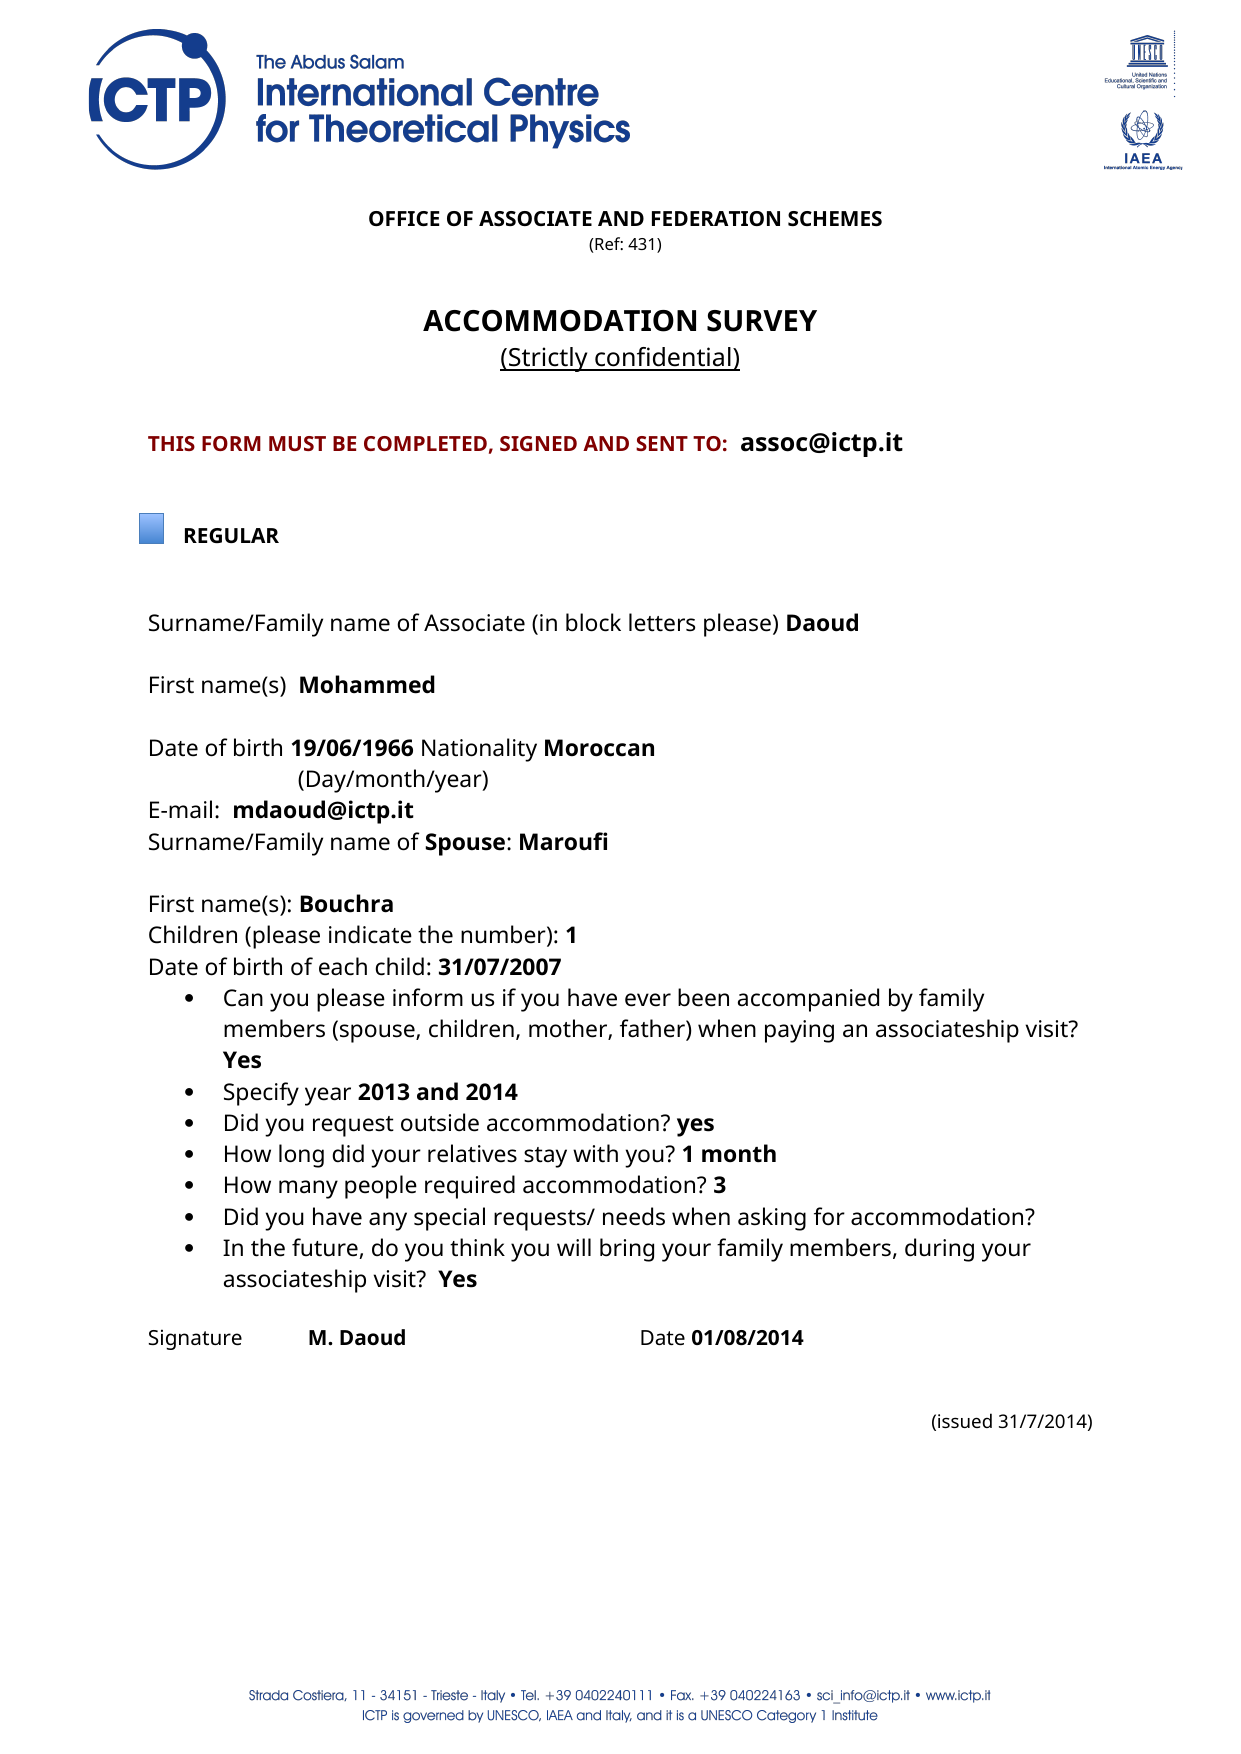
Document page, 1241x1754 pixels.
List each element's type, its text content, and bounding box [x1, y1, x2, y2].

text Children (please indicate the number): 1 [148, 919, 1092, 951]
list In the future, do you think you will bring your family members, during your associateship visit? Yes [185, 1232, 1092, 1294]
picture [88, 29, 1183, 170]
list Did you have any special requests/ needs when asking for accommodation? [185, 1201, 1092, 1232]
text REGULAR [148, 522, 1092, 550]
text This form must be completed, signed and sent to: assoc@ictp.it [148, 425, 1092, 459]
text First name(s): Bouchra [148, 888, 1092, 919]
picture [249, 1690, 991, 1723]
text Signature M. Daoud Date 01/08/2014 [148, 1323, 1092, 1351]
text ACCOMMODATION SURVEY [148, 300, 1092, 340]
text First name(s) Mohammed [148, 669, 1092, 701]
text Date of birth 19/06/1966 Nationality Moroccan [148, 732, 1092, 763]
list Did you request outside accommodation? yes [185, 1107, 1092, 1138]
text OFFICE OF ASSOCIATE AND FEDERATION SCHEMES [158, 204, 1092, 232]
text E-mail: mdaoud@ictp.it [148, 794, 1092, 826]
list Specify year 2013 and 2014 [185, 1076, 1092, 1107]
text Date of birth of each child: 31/07/2007 [148, 951, 1092, 982]
text Surname/Family name of Associate (in block letters please) Daoud [148, 607, 1092, 638]
list How long did your relatives stay with you? 1 month [185, 1138, 1092, 1169]
text (issued 31/7/2014) [148, 1408, 1092, 1434]
text (Day/month/year) [148, 763, 1092, 794]
list How many people required accommodation? 3 [185, 1169, 1092, 1201]
text (Strictly confidential) [148, 340, 1092, 374]
text (Ref: 431) [158, 232, 1092, 255]
list Can you please inform us if you have ever been accompanied by family members (spouse, children, mother, father) when paying an associateship visit? Yes [185, 982, 1092, 1076]
text Surname/Family name of Spouse: Maroufi [148, 826, 1092, 857]
